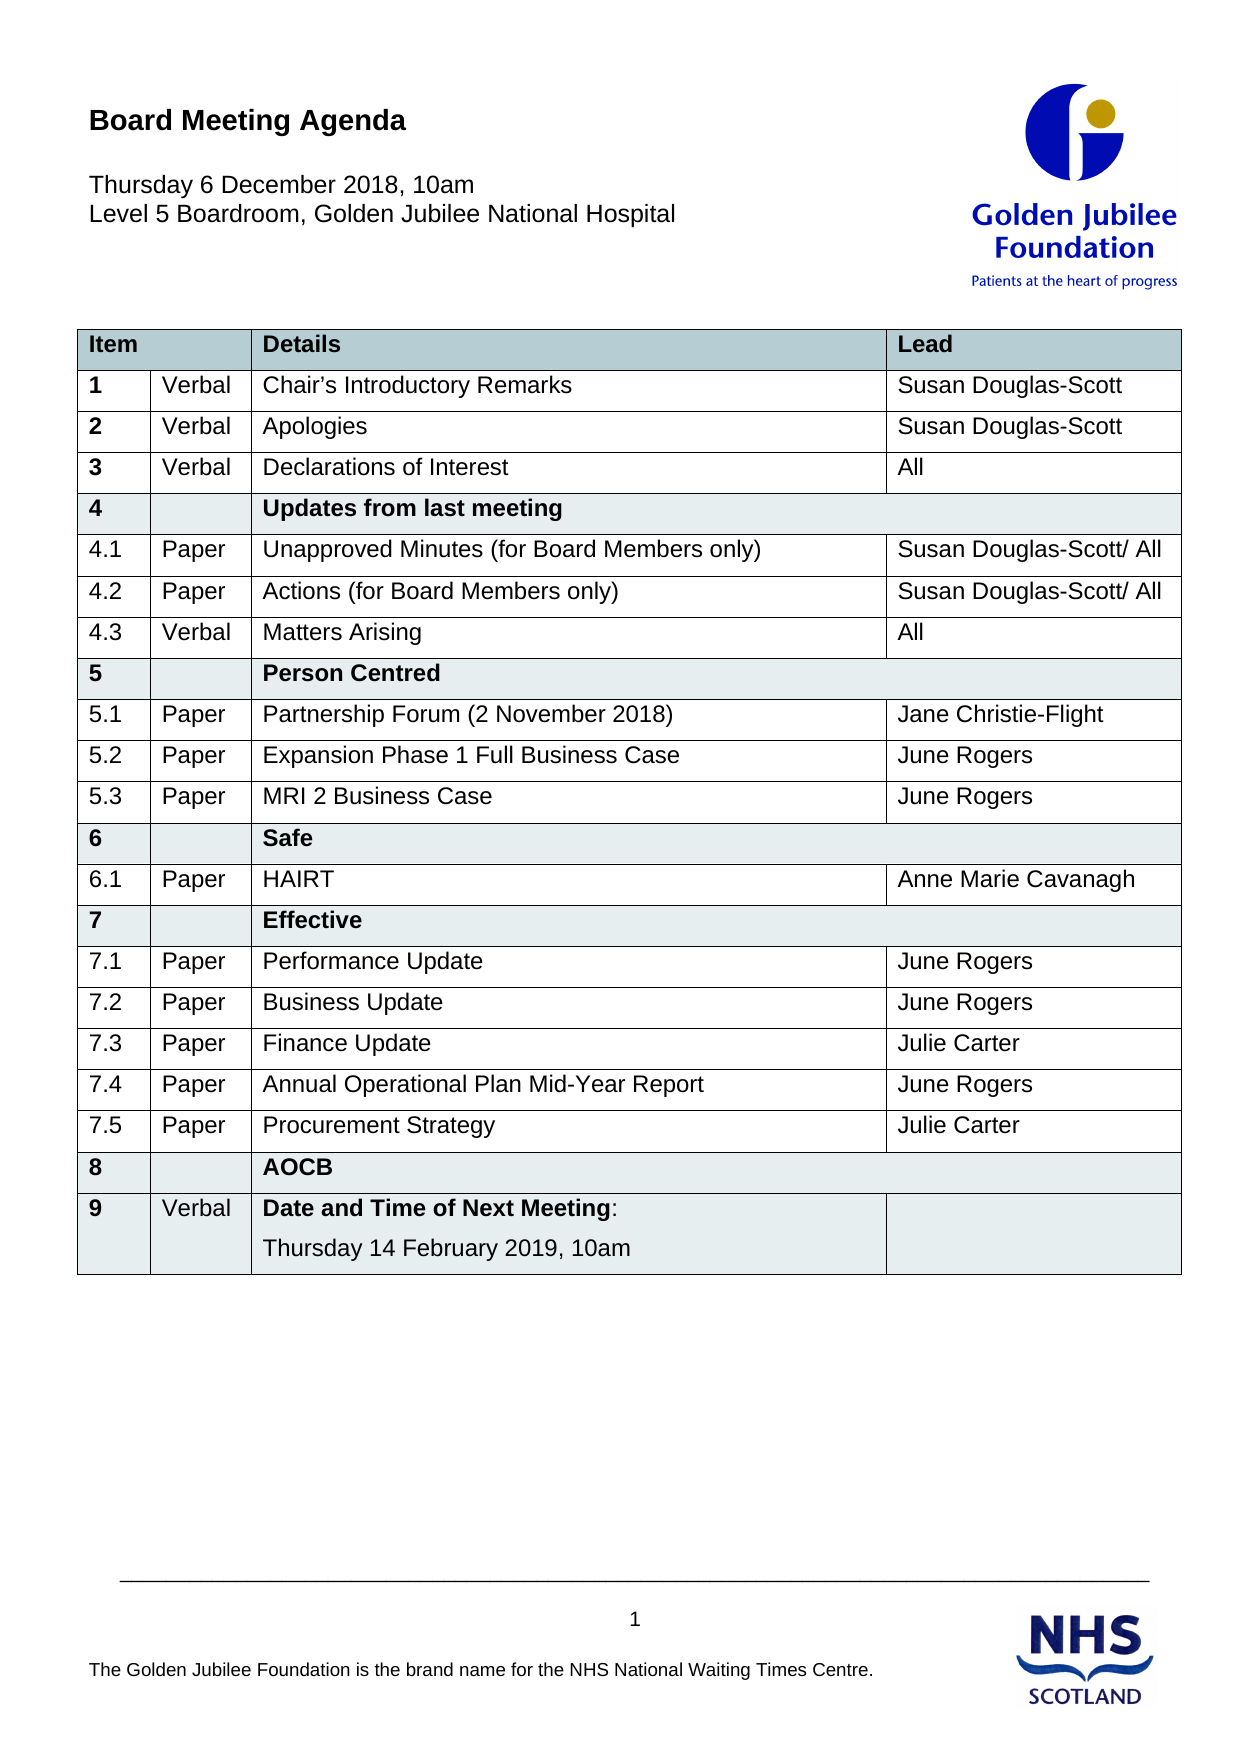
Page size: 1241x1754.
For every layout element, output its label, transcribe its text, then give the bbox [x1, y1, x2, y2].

table_cell [151, 906, 251, 946]
table_cell Verbal [151, 1194, 251, 1274]
table_cell 7.3 [78, 1029, 150, 1069]
table_cell Susan Douglas-Scott/ All [887, 577, 1181, 617]
picture [1014, 1606, 1158, 1710]
table_cell Apologies [252, 412, 886, 452]
table_cell 6.1 [78, 865, 150, 905]
table_cell Chair’s Introductory Remarks [252, 371, 886, 411]
table_cell Susan Douglas-Scott [887, 371, 1181, 411]
table_cell [151, 659, 251, 699]
table_cell [151, 824, 251, 863]
table_cell Paper [151, 535, 251, 576]
table_cell 3 [78, 453, 150, 493]
table_cell 5.3 [78, 782, 150, 822]
table_cell Expansion Phase 1 Full Business Case [252, 741, 886, 781]
table_cell [887, 1194, 1181, 1274]
table_cell 7.5 [78, 1111, 150, 1152]
table_cell 8 [78, 1153, 150, 1193]
table_cell Safe [252, 824, 1181, 863]
table_header Lead [887, 330, 1181, 370]
table_cell 4 [78, 494, 150, 534]
table_cell 4.3 [78, 618, 150, 658]
table_cell June Rogers [887, 782, 1181, 822]
table_cell 7.2 [78, 988, 150, 1028]
table_cell June Rogers [887, 1070, 1181, 1110]
table_cell 4.2 [78, 577, 150, 617]
table_cell 7.1 [78, 947, 150, 987]
table_cell 9 [78, 1194, 150, 1274]
table_cell Person Centred [252, 659, 1181, 699]
text Level 5 Boardroom, Golden Jubilee National Hospital [89, 199, 968, 228]
table_cell Susan Douglas-Scott/ All [887, 535, 1181, 576]
table_cell 6 [78, 824, 150, 863]
table_header Details [252, 330, 886, 370]
table_cell Date and Time of Next Meeting: Thursday 14 February 2019, 10am [252, 1194, 886, 1274]
table_cell Verbal [151, 618, 251, 658]
table_cell June Rogers [887, 947, 1181, 987]
table_cell Anne Marie Cavanagh [887, 865, 1181, 905]
table_cell Finance Update [252, 1029, 886, 1069]
table_cell Business Update [252, 988, 886, 1028]
table_cell Performance Update [252, 947, 886, 987]
table_cell 4.1 [78, 535, 150, 576]
table_cell [151, 494, 251, 534]
table_cell Partnership Forum (2 November 2018) [252, 700, 886, 740]
table_cell All [887, 453, 1181, 493]
table_cell 5 [78, 659, 150, 699]
table_cell Susan Douglas-Scott [887, 412, 1181, 452]
table_cell Paper [151, 865, 251, 905]
table_cell Paper [151, 988, 251, 1028]
table_cell Julie Carter [887, 1111, 1181, 1152]
table_cell June Rogers [887, 988, 1181, 1028]
table_cell 7.4 [78, 1070, 150, 1110]
table_cell Annual Operational Plan Mid-Year Report [252, 1070, 886, 1110]
table_cell Paper [151, 947, 251, 987]
table_cell 5.2 [78, 741, 150, 781]
table_cell 1 [78, 371, 150, 411]
table_cell Julie Carter [887, 1029, 1181, 1069]
text Board Meeting Agenda [89, 103, 968, 137]
table_cell AOCB [252, 1153, 1181, 1193]
table_cell Paper [151, 1070, 251, 1110]
table_cell Updates from last meeting [252, 494, 1181, 534]
table_cell Effective [252, 906, 1181, 946]
table_cell Procurement Strategy [252, 1111, 886, 1152]
table_cell Verbal [151, 371, 251, 411]
table_cell Paper [151, 700, 251, 740]
table_cell Declarations of Interest [252, 453, 886, 493]
table_cell Verbal [151, 412, 251, 452]
table_header Item [78, 330, 251, 370]
table_cell Jane Christie-Flight [887, 700, 1181, 740]
table_cell Actions (for Board Members only) [252, 577, 886, 617]
table_cell 5.1 [78, 700, 150, 740]
table_cell MRI 2 Business Case [252, 782, 886, 822]
table_cell 2 [78, 412, 150, 452]
table_cell HAIRT [252, 865, 886, 905]
table_cell Paper [151, 1029, 251, 1069]
table_cell [151, 1153, 251, 1193]
table_cell Verbal [151, 453, 251, 493]
table_cell June Rogers [887, 741, 1181, 781]
table_cell Paper [151, 577, 251, 617]
table_cell Matters Arising [252, 618, 886, 658]
table_cell Paper [151, 741, 251, 781]
picture [968, 80, 1182, 293]
table_cell Paper [151, 1111, 251, 1152]
table_cell Unapproved Minutes (for Board Members only) [252, 535, 886, 576]
table_cell All [887, 618, 1181, 658]
table_cell 7 [78, 906, 150, 946]
table_cell Paper [151, 782, 251, 822]
text Thursday 6 December 2018, 10am [89, 171, 968, 199]
